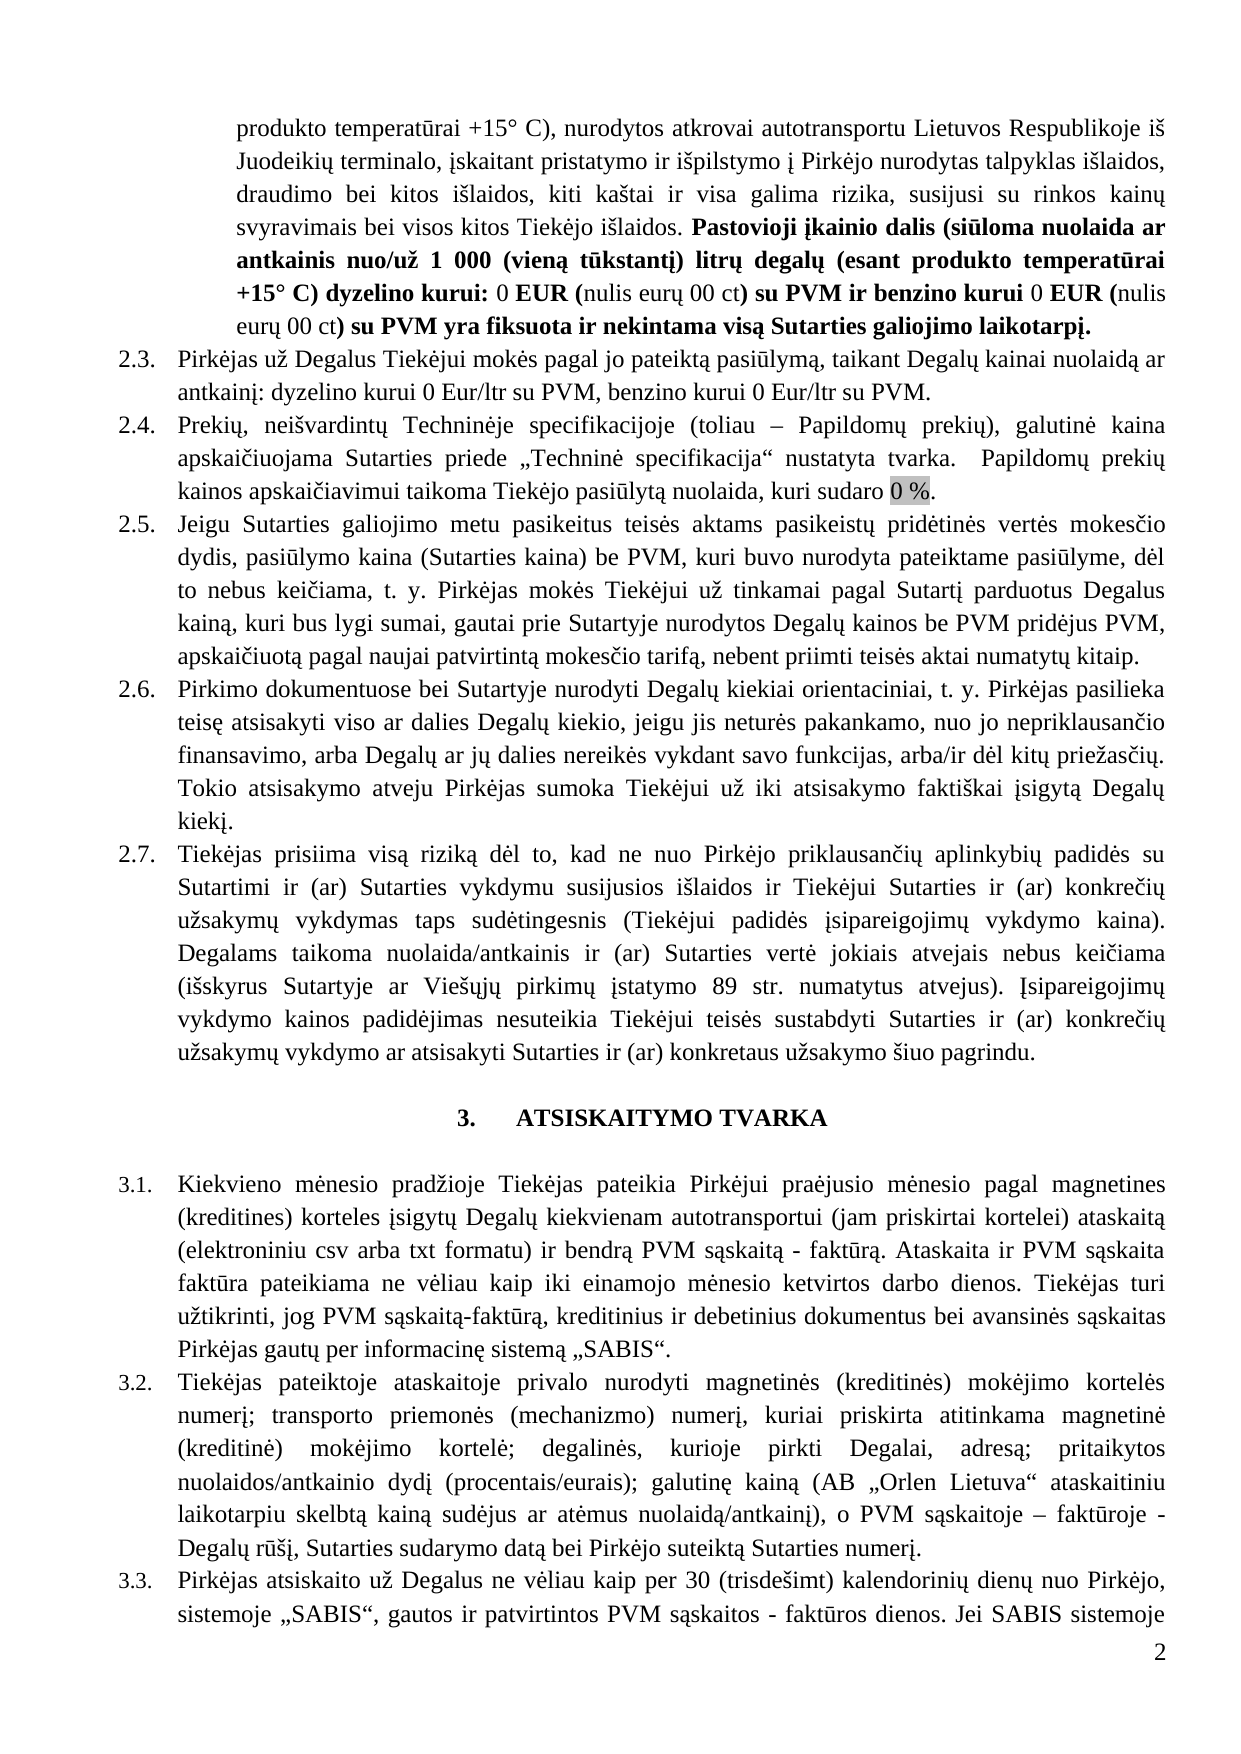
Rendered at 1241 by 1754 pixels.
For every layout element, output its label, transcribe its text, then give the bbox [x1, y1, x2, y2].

list Tiekėjas pateiktoje ataskaitoje privalo nurodyti magnetinės (kreditinės) mokėjimo kortelės numerį; transporto priemonės (mechanizmo) numerį, kuriai priskirta atitinkama magnetinė (kreditinė) mokėjimo kortelė; degalinės, kurioje pirkti Degalai, adresą; pritaikytos nuolaidos/antkainio dydį (procentais/eurais); galutinę kainą (AB „Orlen Lietuva“ ataskaitiniu laikotarpiu skelbtą kainą sudėjus ar atėmus nuolaidą/antkainį), o PVM sąskaitoje – faktūroje - Degalų rūšį, Sutarties sudarymo datą bei Pirkėjo suteiktą Sutarties numerį. [118, 1367, 1166, 1561]
list . [118, 344, 1166, 406]
list Tiekėjas prisiima visą riziką dėl to, kad ne nuo Pirkėjo priklausančių aplinkybių padidės su Sutartimi ir (ar) Sutarties vykdymu susijusios išlaidos ir Tiekėjui Sutarties ir (ar) konkrečių užsakymų vykdymas taps sudėtingesnis (Tiekėjui padidės įsipareigojimų vykdymo kaina). Degalams taikoma nuolaida/antkainis ir (ar) Sutarties vertė jokiais atvejais nebus keičiama (išskyrus Sutartyje ar Viešųjų pirkimų įstatymo 89 str. numatytus atvejus). Įsipareigojimų vykdymo kainos padidėjimas nesuteikia Tiekėjui teisės sustabdyti Sutarties ir (ar) konkrečių užsakymų vykdymo ar atsisakyti Sutarties ir (ar) konkretaus užsakymo šiuo pagrindu. [118, 839, 1166, 1066]
list Jeigu Sutarties galiojimo metu pasikeitus teisės aktams pasikeistų pridėtinės vertės mokesčio dydis, pasiūlymo kaina (Sutarties kaina) be PVM, kuri buvo nurodyta pateiktame pasiūlyme, dėl to nebus keičiama, t. y. Pirkėjas mokės Tiekėjui už tinkamai pagal Sutartį parduotus Degalus kainą, kuri bus lygi sumai, gautai prie Sutartyje nurodytos Degalų kainos be PVM pridėjus PVM, apskaičiuotą pagal naujai patvirtintą mokesčio tarifą, nebent priimti teisės aktai numatytų kitaip. [118, 509, 1166, 670]
list Kiekvieno mėnesio pradžioje Tiekėjas pateikia Pirkėjui praėjusio mėnesio pagal magnetines (kreditines) korteles įsigytų Degalų kiekvienam autotransportui (jam priskirtai kortelei) ataskaitą (elektroniniu csv arba txt formatu) ir bendrą PVM sąskaitą - faktūrą. Ataskaita ir PVM sąskaita faktūra pateikiama ne vėliau kaip iki einamojo mėnesio ketvirtos darbo dienos. Tiekėjas turi užtikrinti, jog PVM sąskaitą-faktūrą, kreditinius ir debetinius dokumentus bei avansinės sąskaitas Pirkėjas gautų per informacinę sistemą „SABIS“. [118, 1169, 1166, 1363]
list ATSISKAITYMO TVARKA [118, 1103, 1166, 1132]
list Prekių, neišvardintų Techninėje specifikacijoje (toliau – Papildomų prekių), galutinė kaina apskaičiuojama Sutarties priede „Techninė specifikacija“ nustatyta tvarka. Papildomų prekių kainos apskaičiavimui taikoma Tiekėjo pasiūlytą nuolaida, kuri sudaro . [118, 410, 1166, 505]
list Pirkimo dokumentuose bei Sutartyje nurodyti Degalų kiekiai orientaciniai, t. y. Pirkėjas pasilieka teisę atsisakyti viso ar dalies Degalų kiekio, jeigu jis neturės pakankamo, nuo jo nepriklausančio finansavimo, arba Degalų ar jų dalies nereikės vykdant savo funkcijas, arba/ir dėl kitų priežasčių. Tokio atsisakymo atveju Pirkėjas sumoka Tiekėjui už iki atsisakymo faktiškai įsigytą Degalų kiekį. [118, 674, 1166, 835]
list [118, 1566, 1166, 1627]
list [177, 113, 1166, 339]
